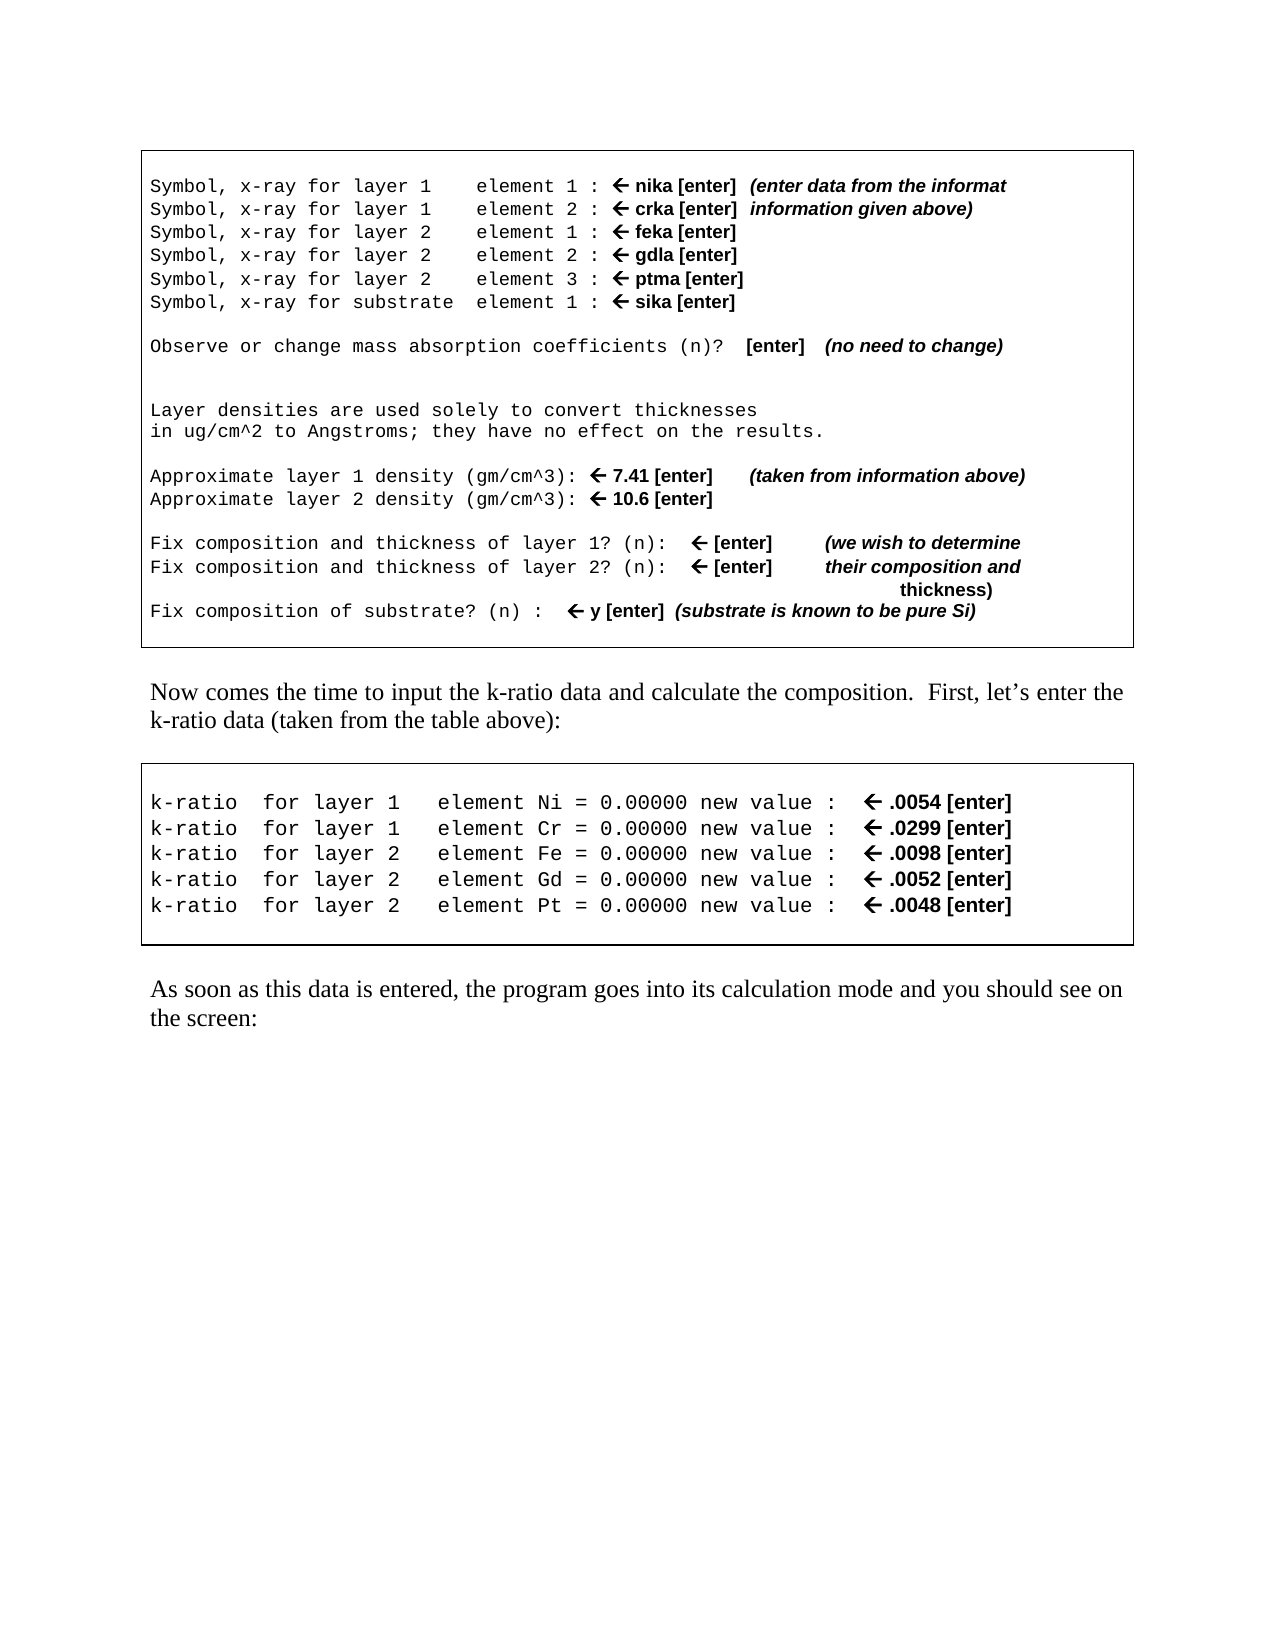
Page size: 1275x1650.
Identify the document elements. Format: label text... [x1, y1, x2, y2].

text Fix composition and thickness of layer 2? (n): [enter] their composition and [150, 555, 1125, 579]
text Now comes the time to input the k-ratio data and calculate the composition. First, let’s enter the k-ratio data (taken from the table above): [150, 677, 1125, 734]
text Approximate layer 2 density (gm/cm^3): 10.6 [enter] [150, 488, 1125, 511]
text Fix composition and thickness of layer 1? (n): [enter] (we wish to determine [150, 532, 1125, 555]
text Symbol, x-ray for layer 1 element 1 : nika [enter] (enter data from the informat [150, 174, 1125, 198]
text k-ratio for layer 2 element Pt = 0.00000 new value : .0048 [enter] [150, 893, 1125, 919]
text Symbol, x-ray for layer 1 element 2 : crka [enter] information given above) [150, 198, 1125, 221]
text Observe or change mass absorption coefficients (n)? [enter] (no need to change) [150, 335, 1125, 358]
text Symbol, x-ray for layer 2 element 3 : ptma [enter] [150, 267, 1125, 291]
text thickness) [150, 579, 1125, 600]
text Symbol, x-ray for substrate element 1 : sika [enter] [150, 291, 1125, 314]
text As soon as this data is entered, the program goes into its calculation mode and you should see on the screen: [150, 974, 1125, 1032]
text Layer densities are used solely to convert thicknesses [150, 401, 1125, 422]
text in ug/cm^2 to Angstroms; they have no effect on the results. [150, 422, 1125, 443]
text k-ratio for layer 1 element Ni = 0.00000 new value : .0054 [enter] [150, 789, 1125, 815]
text k-ratio for layer 2 element Gd = 0.00000 new value : .0052 [enter] [150, 867, 1125, 893]
text Symbol, x-ray for layer 2 element 2 : gdla [enter] [150, 244, 1125, 267]
text Symbol, x-ray for layer 2 element 1 : feka [enter] [150, 221, 1125, 244]
text k-ratio for layer 2 element Fe = 0.00000 new value : .0098 [enter] [150, 841, 1125, 867]
text Approximate layer 1 density (gm/cm^3): 7.41 [enter] (taken from information above) [150, 464, 1125, 488]
text k-ratio for layer 1 element Cr = 0.00000 new value : .0299 [enter] [150, 815, 1125, 841]
text Fix composition of substrate? (n) : y [enter] (substrate is known to be pure Si) [150, 600, 1125, 623]
